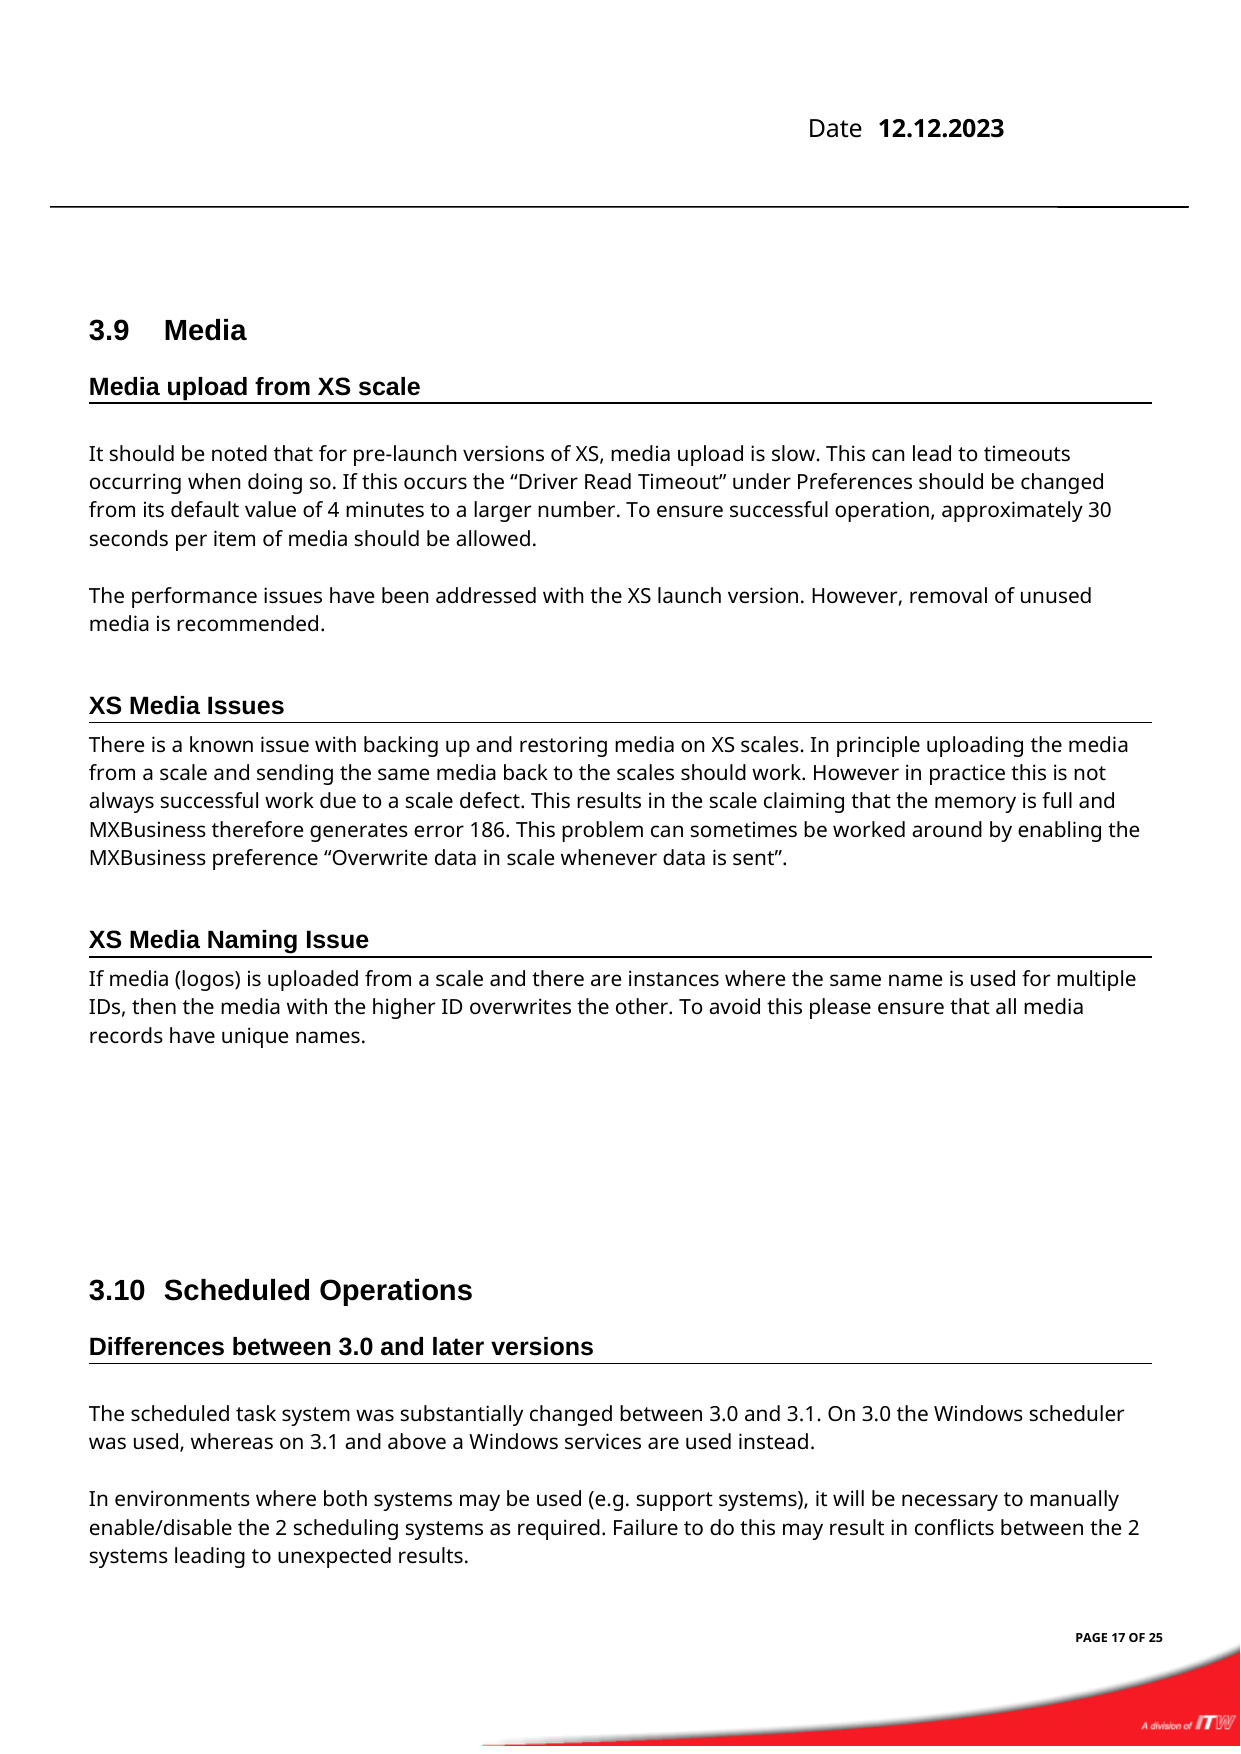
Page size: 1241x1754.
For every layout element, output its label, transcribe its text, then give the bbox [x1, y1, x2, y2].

text The performance issues have been addressed with the XS launch version. However, removal of unused media is recommended. [89, 581, 1152, 638]
subtitle Differences between 3.0 and later versions [89, 1332, 1152, 1363]
subtitle XS Media Naming Issue [89, 925, 1152, 956]
text If media (logos) is uploaded from a scale and there are instances where the same name is used for multiple IDs, then the media with the higher ID overwrites the other. To avoid this please ensure that all media records have unique names. [89, 964, 1152, 1049]
text It should be noted that for pre-launch versions of XS, media upload is slow. This can lead to timeouts occurring when doing so. If this occurs the “Driver Read Timeout” under Preferences should be changed from its default value of 4 minutes to a larger number. To ensure successful operation, approximately 30 seconds per item of media should be allowed. [89, 439, 1152, 552]
text In environments where both systems may be used (e.g. support systems), it will be necessary to manually enable/disable the 2 scheduling systems as required. Failure to do this may result in conflicts between the 2 systems leading to unexpected results. [89, 1484, 1152, 1570]
subtitle XS Media Issues [89, 691, 1152, 722]
text The scheduled task system was substantially changed between 3.0 and 3.1. On 3.0 the Windows scheduler was used, whereas on 3.1 and above a Windows services are used instead. [89, 1399, 1152, 1456]
subtitle Media [89, 313, 1152, 347]
subtitle Media upload from XS scale [89, 372, 1152, 402]
text There is a known issue with backing up and restoring media on XS scales. In principle uploading the media from a scale and sending the same media back to the scales should work. However in practice this is not always successful work due to a scale defect. This results in the scale claiming that the memory is full and MXBusiness therefore generates error 186. This problem can sometimes be worked around by enabling the MXBusiness preference “Overwrite data in scale whenever data is sent”. [89, 730, 1152, 872]
subtitle Scheduled Operations [89, 1273, 1152, 1307]
picture [190, 1634, 1241, 1746]
